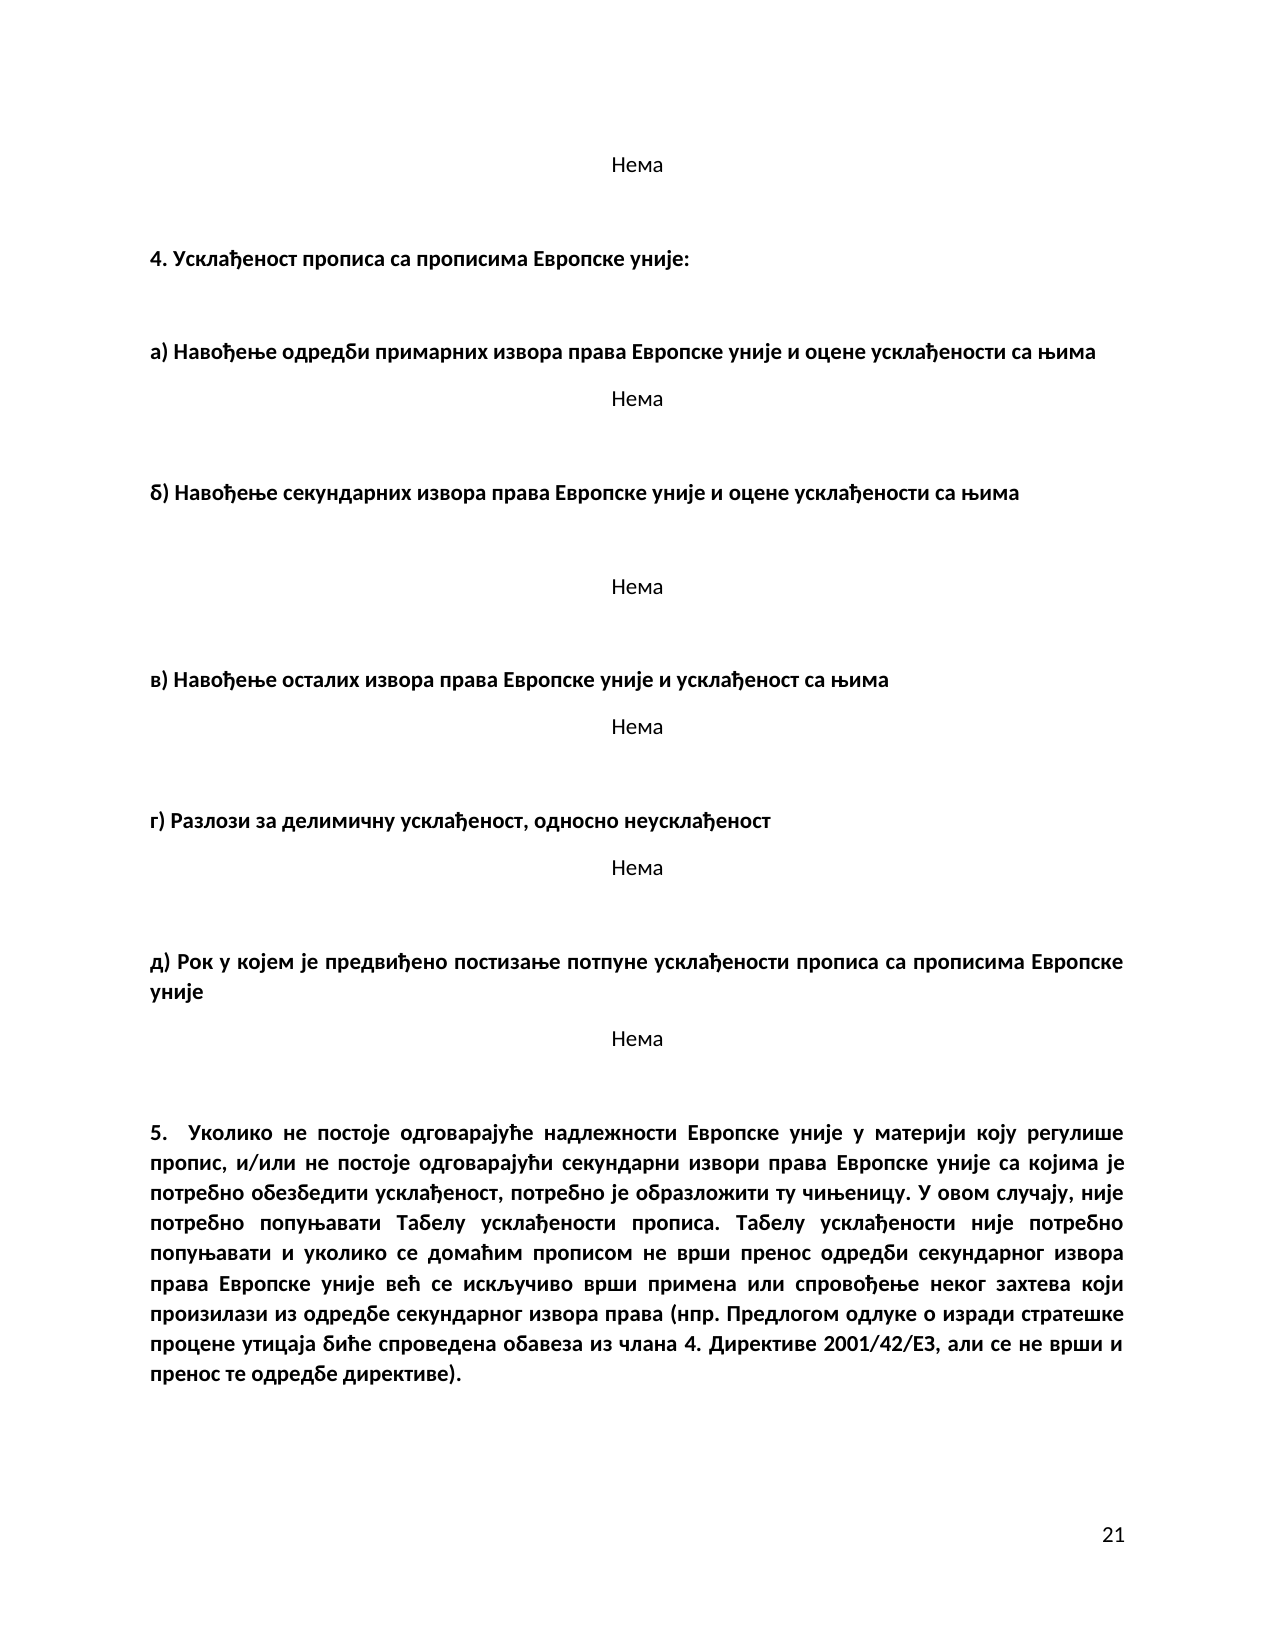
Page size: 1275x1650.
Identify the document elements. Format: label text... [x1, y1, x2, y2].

text 5. Уколико не постоје одговарајуће надлежности Европске уније у материји коју регулише пропис, и/или не постоје одговарајући секундарни извори права Европске уније са којима је потребно обезбедити усклађеност, потребно је образложити ту чињеницу. У овом случају, није потребно попуњавати Табелу усклађености прописа. Табелу усклађености није потребно попуњавати и уколико се домаћим прописом не врши пренос одредби секундарног извора права Европске уније већ се искључиво врши примена или спровођење неког захтева који произилази из одредбе секундарног извора права (нпр. Предлогом одлуке о изради стратешке процене утицаја биће спроведена обавеза из члана 4. Директиве 2001/42/ЕЗ, али се не врши и пренос те одредбе директиве). [150, 1118, 1125, 1387]
text Нема [150, 384, 1125, 412]
text 4. Усклађеност прописа са прописима Европске уније: [150, 244, 1125, 272]
text Нема [150, 572, 1125, 600]
text д) Рок у којем је предвиђено постизање потпуне усклађености прописа са прописима Европске уније [150, 947, 1125, 1005]
text Нема [150, 853, 1125, 881]
text в) Навођење осталих извора права Европске уније и усклађеност са њима [150, 666, 1125, 694]
text б) Навођење секундарних извора права Европске уније и оцене усклађености са њима [150, 478, 1125, 506]
text Нема [150, 150, 1125, 178]
text а) Навођење одредби примарних извора права Европске уније и оцене усклађености са њима [150, 337, 1125, 366]
text г) Разлози за делимичну усклађеност, односно неусклађеност [150, 806, 1125, 834]
text Нема [150, 712, 1125, 741]
text Нема [150, 1024, 1125, 1052]
